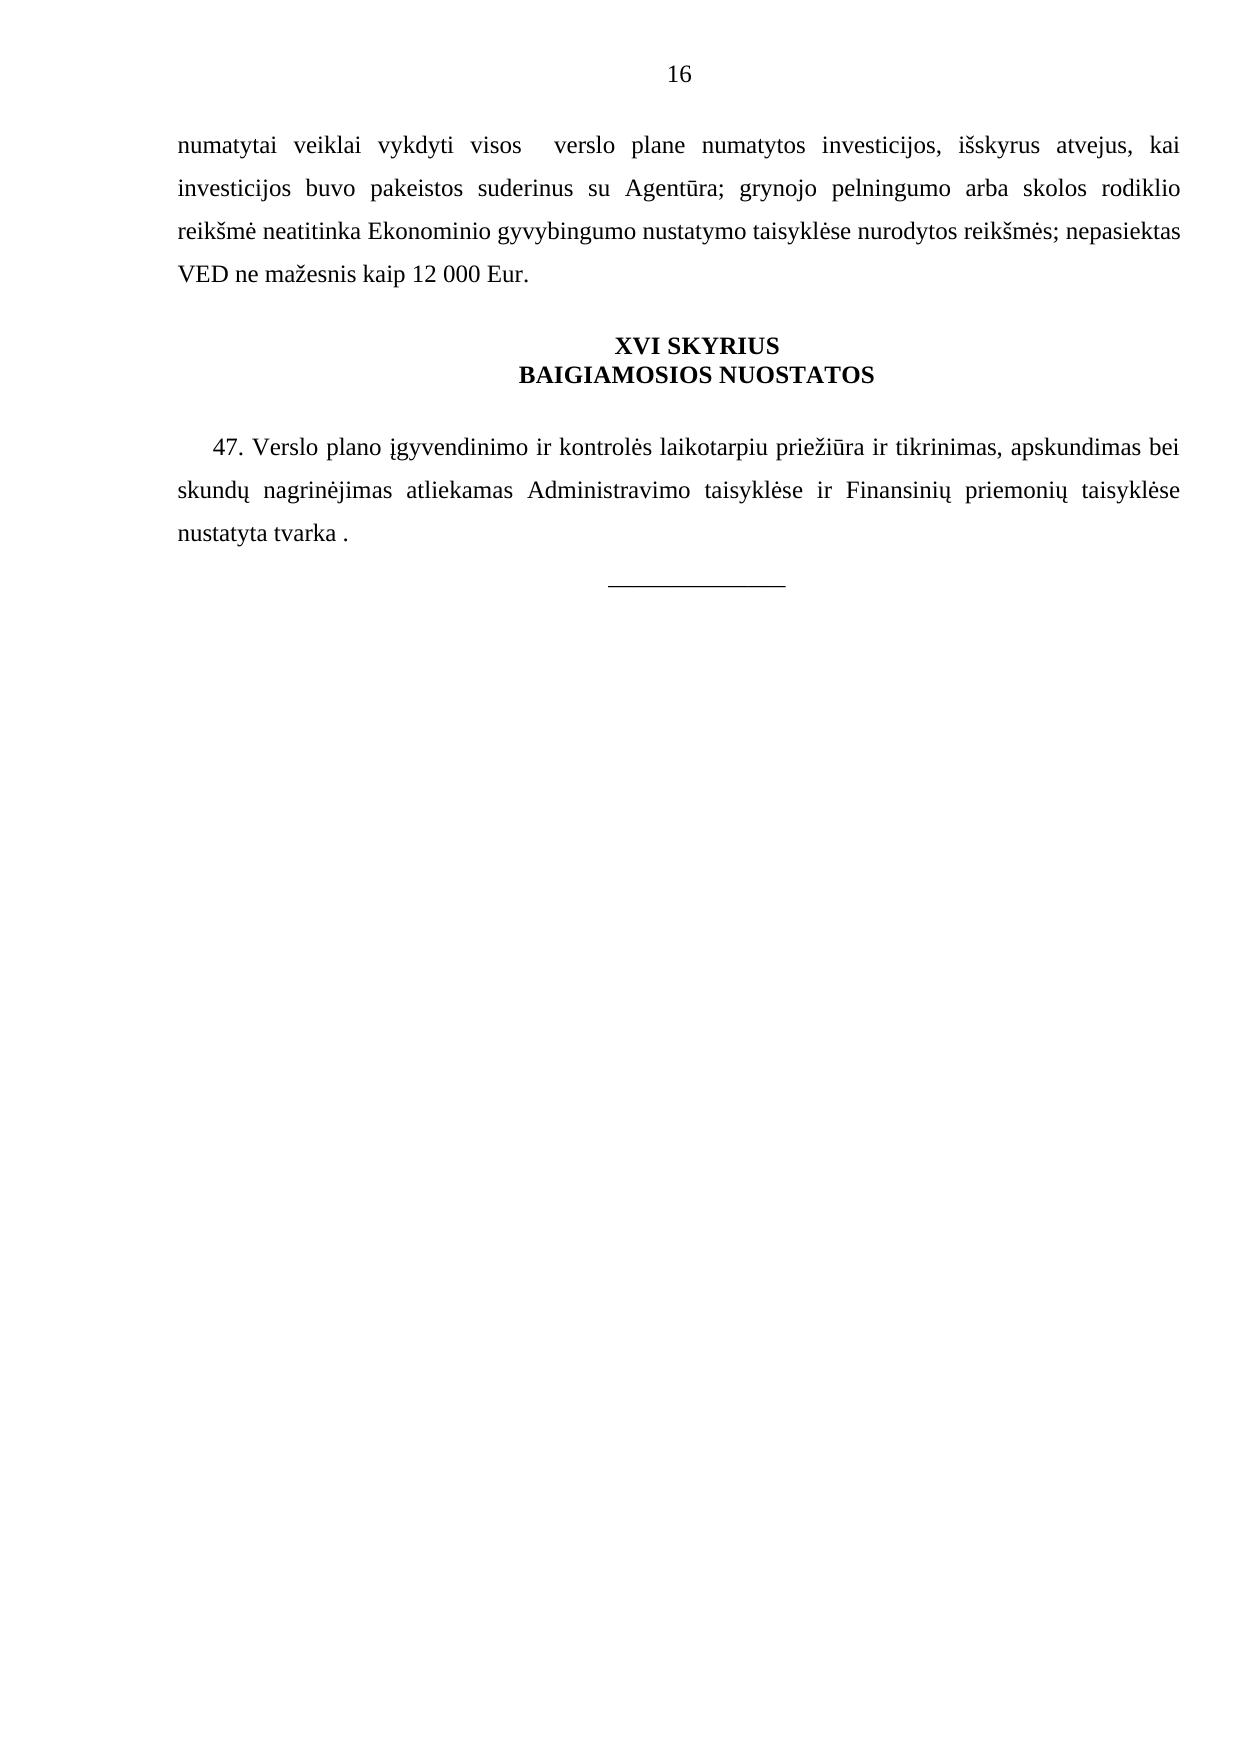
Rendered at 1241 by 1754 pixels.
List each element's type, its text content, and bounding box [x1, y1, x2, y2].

text XVI SKYRIUS [177, 331, 1181, 360]
text 47. Verslo plano įgyvendinimo ir kontrolės laikotarpiu priežiūra ir tikrinimas, apskundimas bei skundų nagrinėjimas atliekamas Administravimo taisyklėse ir Finansinių priemonių taisyklėse nustatyta tvarka . [177, 432, 1181, 547]
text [177, 130, 1181, 288]
text ______________ [177, 561, 1181, 590]
text BAIGIAMOSIOS NUOSTATOS [177, 360, 1181, 389]
